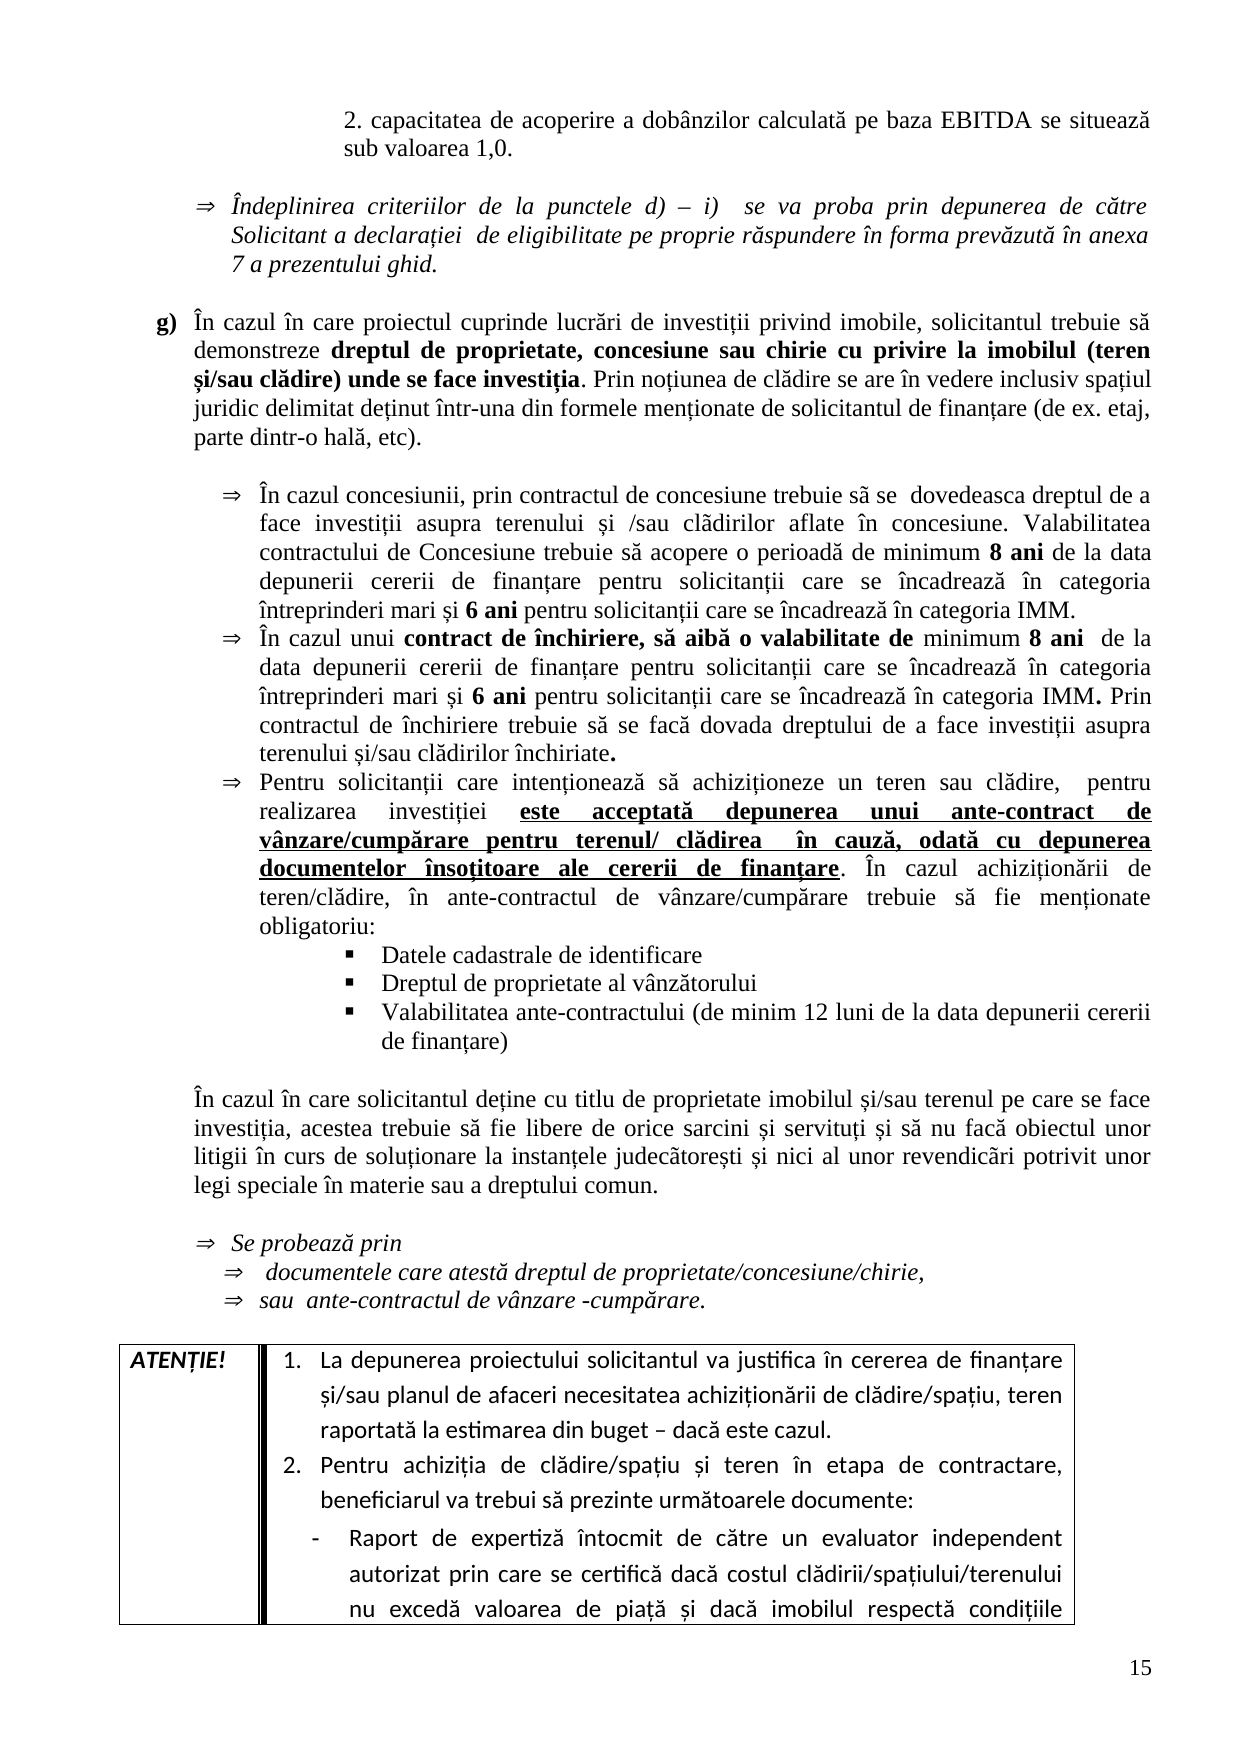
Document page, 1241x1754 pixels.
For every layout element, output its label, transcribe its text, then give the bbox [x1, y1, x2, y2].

table_header ATENȚIE! [120, 1345, 258, 1624]
list documentele care atestă dreptul de proprietate/concesiune/chirie, [222, 1257, 1152, 1286]
list Pentru solicitanții care intenționează să achiziționeze un teren sau clădire, pentru realizarea investiției este acceptată depunerea unui ante-contract de vânzare/cumpărare pentru terenul/ clădirea în cauză, odată cu depunerea documentelor însoțitoare ale cererii de finanțare. În cazul achiziționării de teren/clădire, în ante-contractul de vânzare/cumpărare trebuie să fie menționate obligatoriu: [222, 767, 1152, 940]
list Dreptul de proprietate al vânzătorului [343, 968, 1152, 997]
list Se probează prin [193, 1228, 1152, 1257]
list În cazul în care proiectul cuprinde lucrări de investiții privind imobile, solicitantul trebuie să demonstreze dreptul de proprietate, concesiune sau chirie cu privire la imobilul (teren și/sau clădire) unde se face investiția. Prin noțiunea de clădire se are în vedere inclusiv spațiul juridic delimitat deținut într-una din formele menționate de solicitantul de finanțare (de ex. etaj, parte dintr-o hală, etc). [156, 307, 1152, 451]
list Valabilitatea ante-contractului (de minim 12 luni de la data depunerii cererii de finanțare) [343, 997, 1152, 1055]
text 2. capacitatea de acoperire a dobânzilor calculată pe baza EBITDA se situează sub valoarea 1,0. [343, 105, 1152, 162]
list Îndeplinirea criteriilor de la punctele d) – i) se va proba prin depunerea de către Solicitant a declarației de eligibilitate pe proprie răspundere în forma prevăzută în anexa 7 a prezentului ghid. [193, 191, 1152, 278]
list Datele cadastrale de identificare [343, 940, 1152, 968]
list În cazul concesiunii, prin contractul de concesiune trebuie sã se dovedeasca dreptul de a face investiții asupra terenului și /sau clãdirilor aflate în concesiune. Valabilitatea contractului de Concesiune trebuie să acopere o perioadă de minimum 8 ani de la data depunerii cererii de finanțare pentru solicitanții care se încadrează în categoria întreprinderi mari și 6 ani pentru solicitanții care se încadrează în categoria IMM. [222, 480, 1152, 623]
text În cazul în care solicitantul deține cu titlu de proprietate imobilul și/sau terenul pe care se face investiția, acestea trebuie să fie libere de orice sarcini și servituți și să nu facă obiectul unor litigii în curs de soluționare la instanțele judecãtorești și nici al unor revendicãri potrivit unor legi speciale în materie sau a dreptului comun. [193, 1084, 1152, 1199]
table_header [267, 1345, 1074, 1624]
list sau ante-contractul de vânzare -cumpărare. [222, 1286, 1152, 1314]
list În cazul unui contract de închiriere, să aibă o valabilitate de minimum 8 ani de la data depunerii cererii de finanțare pentru solicitanții care se încadrează în categoria întreprinderi mari și 6 ani pentru solicitanții care se încadrează în categoria IMM. Prin contractul de închiriere trebuie să se facă dovada dreptului de a face investiții asupra terenului și/sau clădirilor închiriate. [222, 623, 1152, 767]
